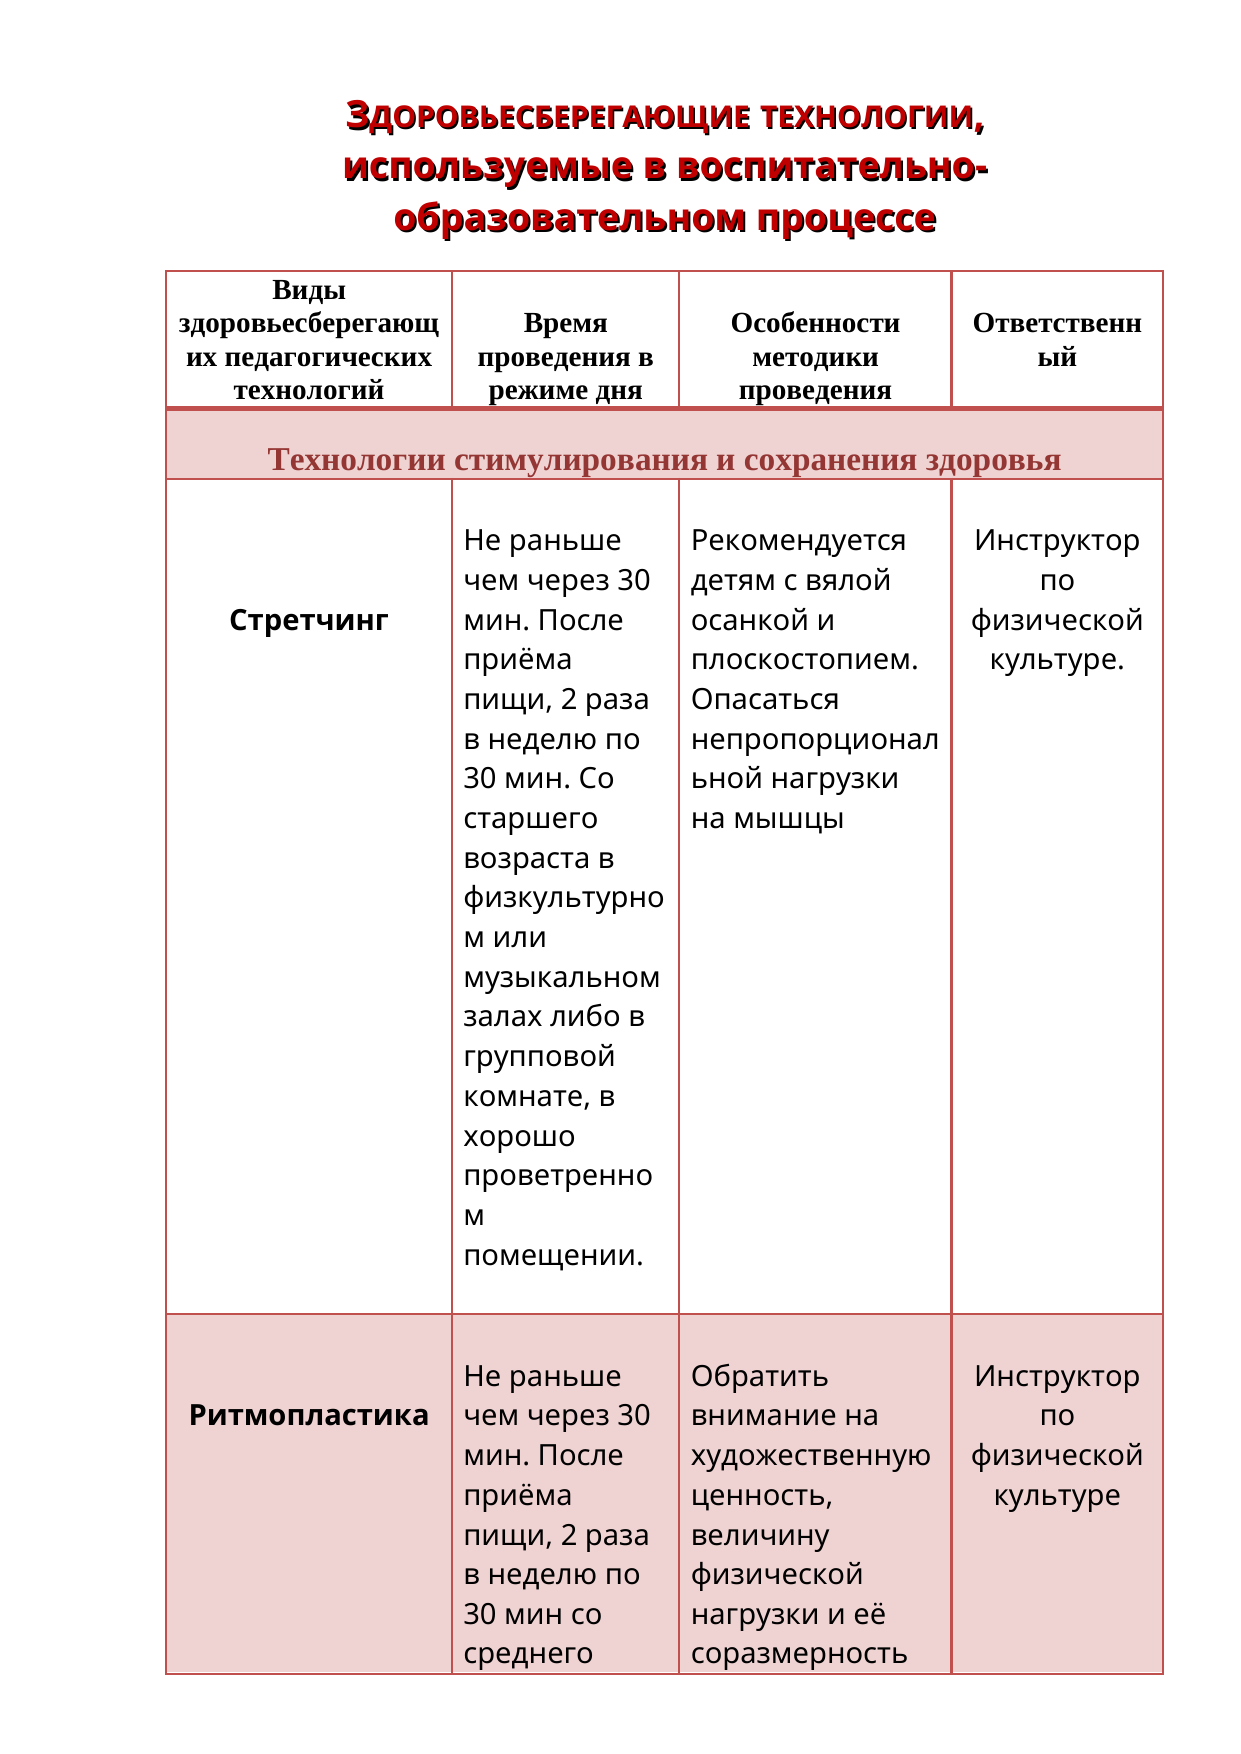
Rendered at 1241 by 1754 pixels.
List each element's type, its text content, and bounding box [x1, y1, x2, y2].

table_header Ответственный [953, 272, 1162, 406]
table_cell Рекомендуется детям с вялой осанкой и плоскостопием. Опасаться непропорциональной нагрузки на мышцы [680, 480, 950, 1313]
text используемые в воспитательно-образовательном процессе [177, 139, 1152, 241]
table_header Время проведения в режиме дня [453, 272, 678, 406]
table_cell Не раньше чем через 30 мин. После приёма пищи, 2 раза в неделю по 30 мин. Со старшего возраста в физкультурном или музыкальном залах либо в групповой комнате, в хорошо проветренном помещении. [453, 480, 678, 1313]
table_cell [453, 1315, 678, 1672]
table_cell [680, 1315, 950, 1672]
table_header Виды здоровьесберегающих педагогических технологий [167, 272, 451, 406]
table_cell Ритмопластика [167, 1315, 451, 1672]
table_cell Инструктор по физической культуре. [953, 480, 1162, 1313]
table_cell Стретчинг [167, 480, 451, 1313]
table_cell Технологии стимулирования и сохранения здоровья [167, 411, 1162, 478]
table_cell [953, 1315, 1162, 1672]
table_header Особенности методики проведения [680, 272, 950, 406]
text Здоровьесберегающие технологии, [177, 88, 1152, 139]
